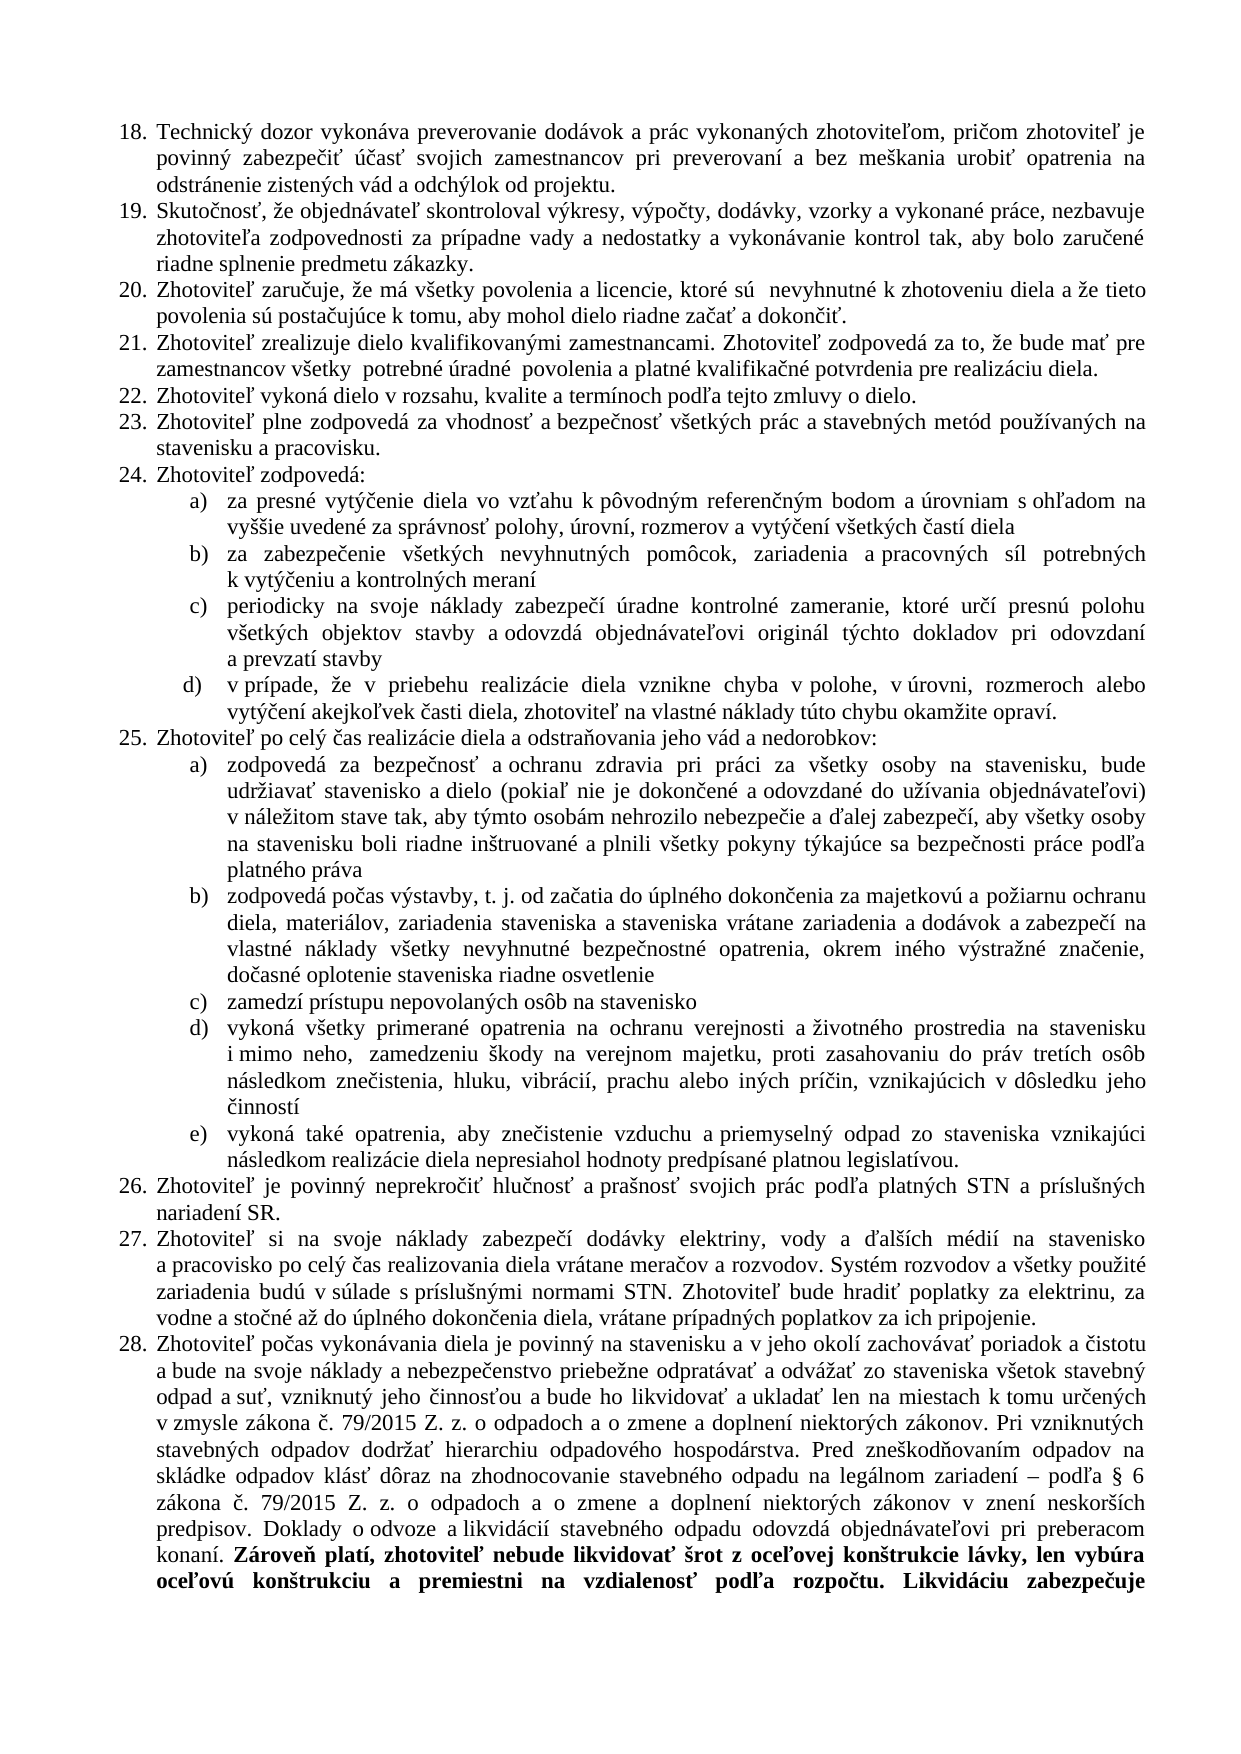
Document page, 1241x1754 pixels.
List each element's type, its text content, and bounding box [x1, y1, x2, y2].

list Zhotoviteľ plne zodpovedá za vhodnosť a bezpečnosť všetkých prác a stavebných metód používaných na stavenisku a pracovisku. [119, 408, 1146, 461]
list Zhotoviteľ zodpovedá: [119, 461, 1146, 487]
list za presné vytýčenie diela vo vzťahu k pôvodným referenčným bodom a úrovniam s ohľadom na vyššie uvedené za správnosť polohy, úrovní, rozmerov a vytýčení všetkých častí diela [189, 487, 1146, 540]
list Skutočnosť, že objednávateľ skontroloval výkresy, výpočty, dodávky, vzorky a vykonané práce, nezbavuje zhotoviteľa zodpovednosti za prípadne vady a nedostatky a vykonávanie kontrol tak, aby bolo zaručené riadne splnenie predmetu zákazky. [119, 197, 1146, 276]
list zodpovedá počas výstavby, t. j. od začatia do úplného dokončenia za majetkovú a požiarnu ochranu diela, materiálov, zariadenia staveniska a staveniska vrátane zariadenia a dodávok a zabezpečí na vlastné náklady všetky nevyhnutné bezpečnostné opatrenia, okrem iného výstražné značenie, dočasné oplotenie staveniska riadne osvetlenie [189, 882, 1146, 988]
list Zhotoviteľ je povinný neprekročiť hlučnosť a prašnosť svojich prác podľa platných STN a príslušných nariadení SR. [119, 1172, 1146, 1225]
list zodpovedá za bezpečnosť a ochranu zdravia pri práci za všetky osoby na stavenisku, bude udržiavať stavenisko a dielo (pokiaľ nie je dokončené a odovzdané do užívania objednávateľovi) v náležitom stave tak, aby týmto osobám nehrozilo nebezpečie a ďalej zabezpečí, aby všetky osoby na stavenisku boli riadne inštruované a plnili všetky pokyny týkajúce sa bezpečnosti práce podľa platného práva [189, 751, 1146, 882]
list periodicky na svoje náklady zabezpečí úradne kontrolné zameranie, ktoré určí presnú polohu všetkých objektov stavby a odovzdá objednávateľovi originál týchto dokladov pri odovzdaní a prevzatí stavby [189, 592, 1146, 672]
list Zhotoviteľ po celý čas realizácie diela a odstraňovania jeho vád a nedorobkov: [119, 724, 1146, 751]
list za zabezpečenie všetkých nevyhnutných pomôcok, zariadenia a pracovných síl potrebných k vytýčeniu a kontrolných meraní [189, 540, 1146, 592]
list Zhotoviteľ zrealizuje dielo kvalifikovanými zamestnancami. Zhotoviteľ zodpovedá za to, že bude mať pre zamestnancov všetky potrebné úradné povolenia a platné kvalifikačné potvrdenia pre realizáciu diela. [119, 329, 1146, 382]
list Zhotoviteľ vykoná dielo v rozsahu, kvalite a termínoch podľa tejto zmluvy o dielo. [119, 382, 1146, 408]
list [119, 1330, 1146, 1594]
list vykoná také opatrenia, aby znečistenie vzduchu a priemyselný odpad zo staveniska vznikajúci následkom realizácie diela nepresiahol hodnoty predpísané platnou legislatívou. [189, 1119, 1146, 1172]
list Zhotoviteľ si na svoje náklady zabezpečí dodávky elektriny, vody a ďalších médií na stavenisko a pracovisko po celý čas realizovania diela vrátane meračov a rozvodov. Systém rozvodov a všetky použité zariadenia budú v súlade s príslušnými normami STN. Zhotoviteľ bude hradiť poplatky za elektrinu, za vodne a stočné až do úplného dokončenia diela, vrátane prípadných poplatkov za ich pripojenie. [119, 1225, 1146, 1330]
list Zhotoviteľ zaručuje, že má všetky povolenia a licencie, ktoré sú nevyhnutné k zhotoveniu diela a že tieto povolenia sú postačujúce k tomu, aby mohol dielo riadne začať a dokončiť. [119, 276, 1146, 329]
list zamedzí prístupu nepovolaných osôb na stavenisko [189, 988, 1146, 1014]
list vykoná všetky primerané opatrenia na ochranu verejnosti a životného prostredia na stavenisku i mimo neho, zamedzeniu škody na verejnom majetku, proti zasahovaniu do práv tretích osôb následkom znečistenia, hluku, vibrácií, prachu alebo iných príčin, vznikajúcich v dôsledku jeho činností [189, 1014, 1146, 1119]
list v prípade, že v priebehu realizácie diela vznikne chyba v polohe, v úrovni, rozmeroch alebo vytýčení akejkoľvek časti diela, zhotoviteľ na vlastné náklady túto chybu okamžite opraví. [183, 672, 1146, 724]
list Technický dozor vykonáva preverovanie dodávok a prác vykonaných zhotoviteľom, pričom zhotoviteľ je povinný zabezpečiť účasť svojich zamestnancov pri preverovaní a bez meškania urobiť opatrenia na odstránenie zistených vád a odchýlok od projektu. [119, 118, 1146, 197]
